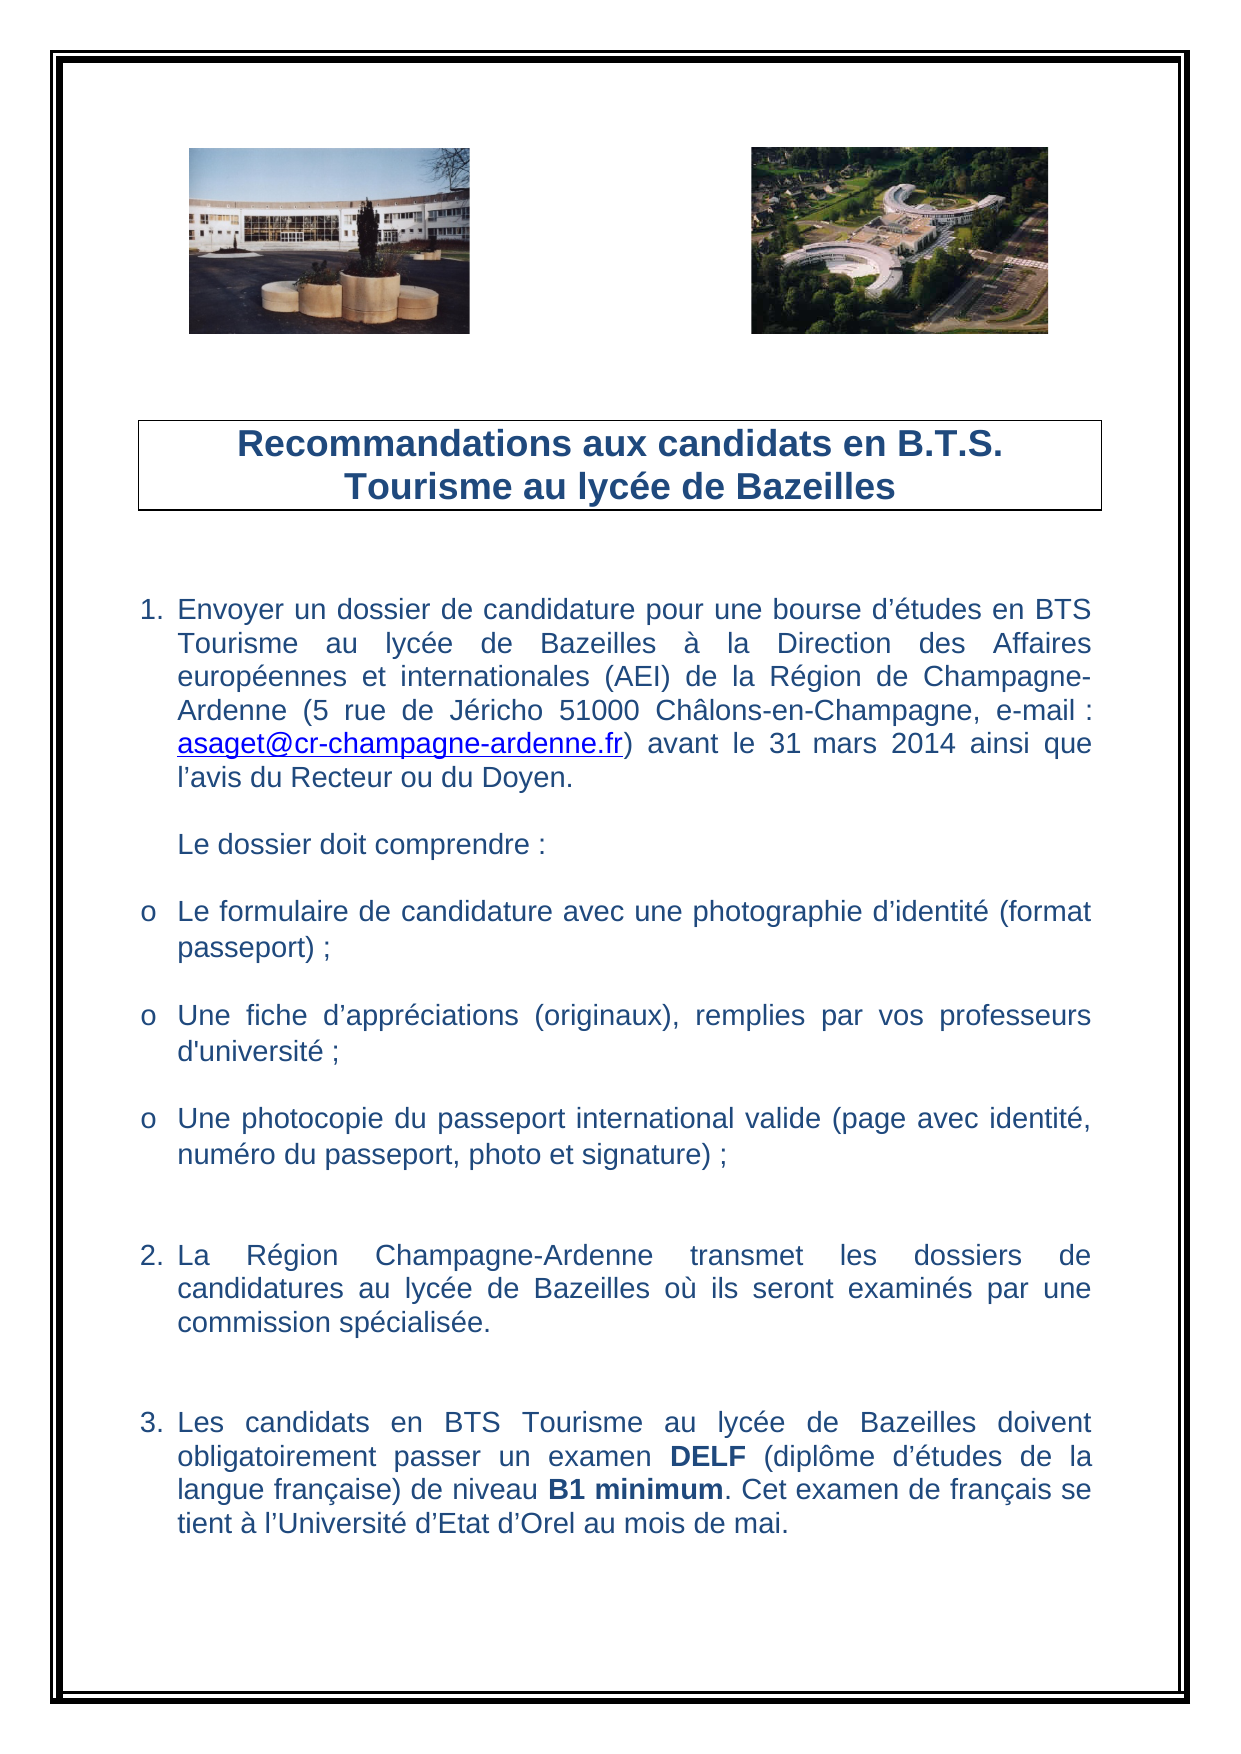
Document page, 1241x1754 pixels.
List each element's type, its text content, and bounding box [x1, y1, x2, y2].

list Envoyer un dossier de candidature pour une bourse d’études en BTS Tourisme au lycée de Bazeilles à la Direction des Affaires européennes et internationales (AEI) de la Région de Champagne-Ardenne (5 rue de Jéricho 51000 Châlons-en-Champagne, e-mail : asaget@cr-champagne-ardenne.fr) avant le 31 mars 2014 ainsi que l’avis du Recteur ou du Doyen. [139, 592, 1093, 794]
list Le dossier doit comprendre : [177, 827, 1093, 861]
picture [189, 148, 470, 334]
list Le formulaire de candidature avec une photographie d’identité (format passeport) ; [139, 894, 1093, 964]
list Les candidats en BTS Tourisme au lycée de Bazeilles doivent obligatoirement passer un examen DELF (diplôme d’études de la langue française) de niveau B1 minimum. Cet examen de français se tient à l’Université d’Etat d’Orel au mois de mai. [139, 1405, 1093, 1539]
list Une fiche d’appréciations (originaux), remplies par vos professeurs d'université ; [139, 997, 1093, 1067]
picture [751, 147, 1049, 334]
list La Région Champagne-Ardenne transmet les dossiers de candidatures au lycée de Bazeilles où ils seront examinés par une commission spécialisée. [139, 1237, 1093, 1338]
text Recommandations aux candidats en B.T.S. Tourisme au lycée de Bazeilles [139, 421, 1101, 509]
list Une photocopie du passeport international valide (page avec identité, numéro du passeport, photo et signature) ; [139, 1101, 1093, 1170]
